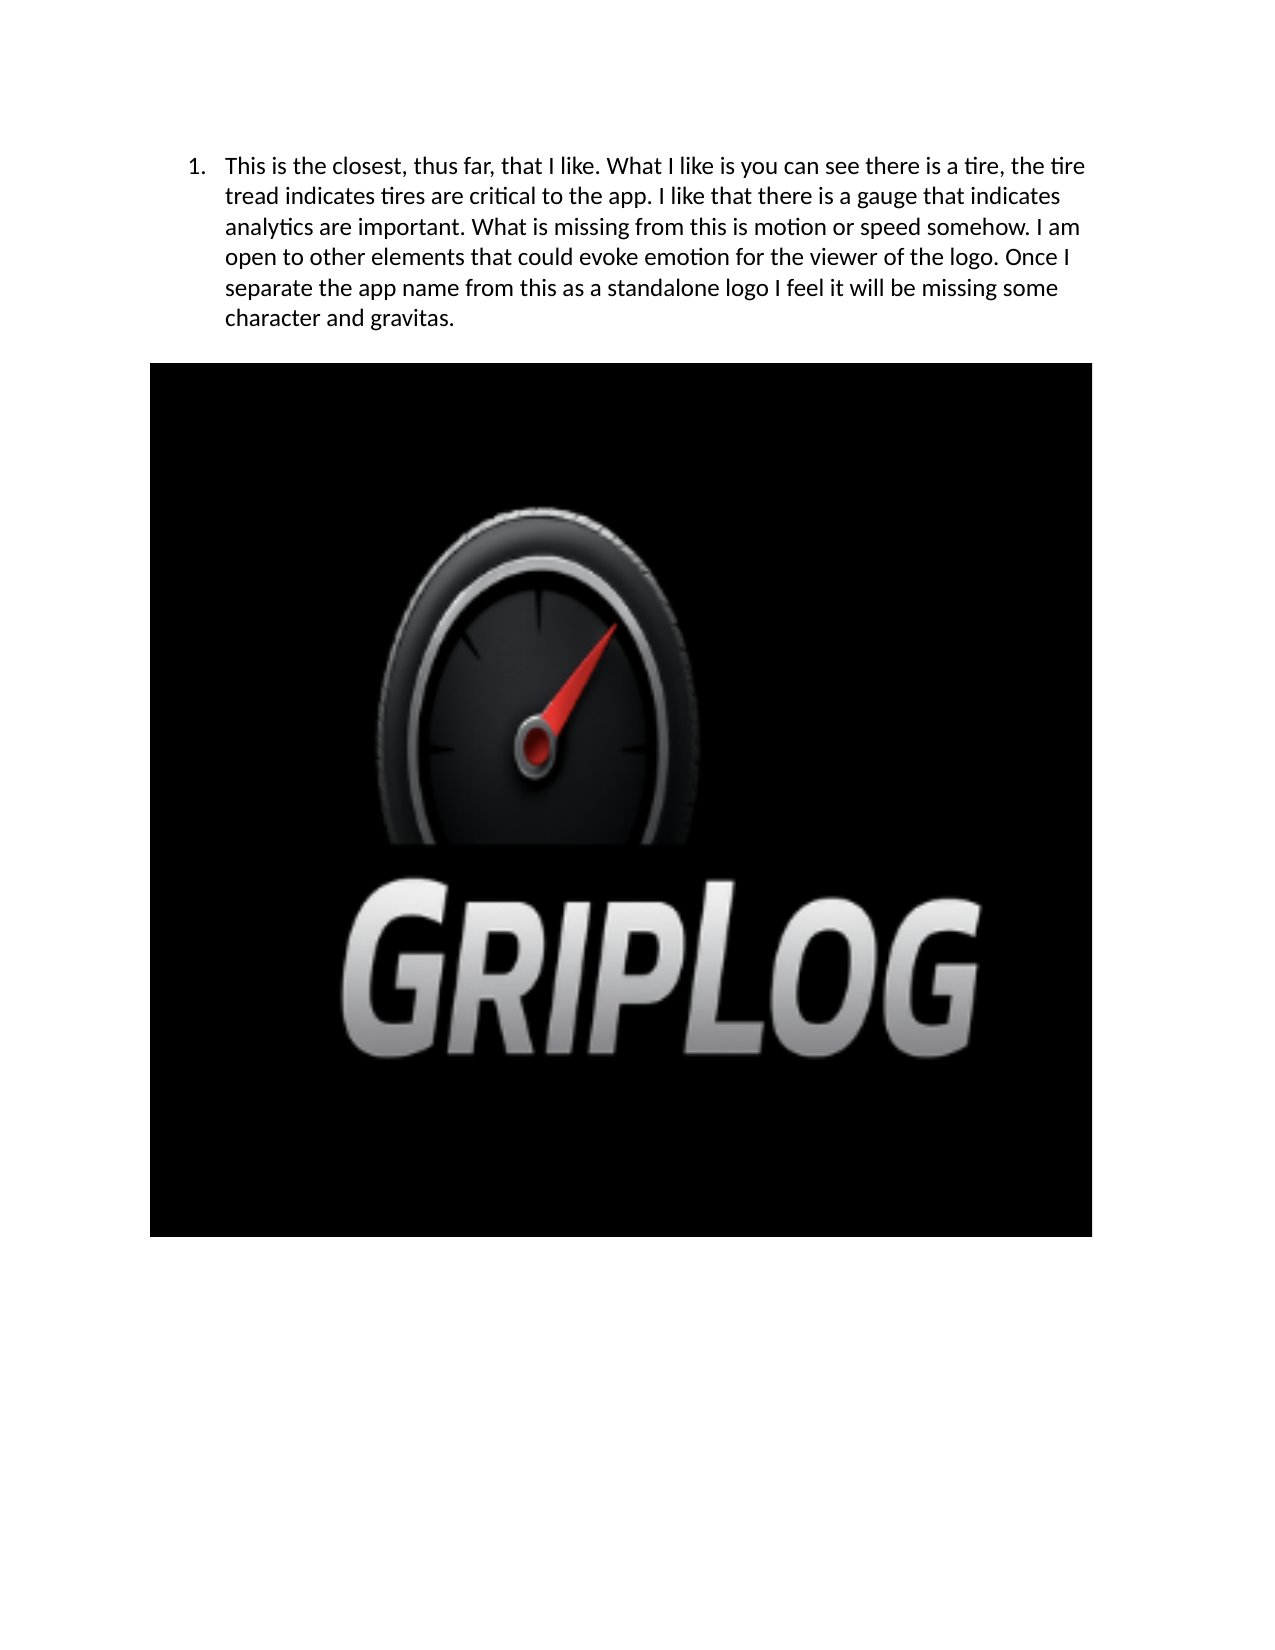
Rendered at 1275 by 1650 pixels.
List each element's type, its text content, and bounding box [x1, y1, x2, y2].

picture [150, 363, 1093, 1237]
list This is the closest, thus far, that I like. What I like is you can see there is a tire, the tire tread indicates tires are critical to the app. I like that there is a gauge that indicates analytics are important. What is missing from this is motion or speed somehow. I am open to other elements that could evoke emotion for the viewer of the logo. Once I separate the app name from this as a standalone logo I feel it will be missing some character and gravitas. [187, 150, 1125, 333]
